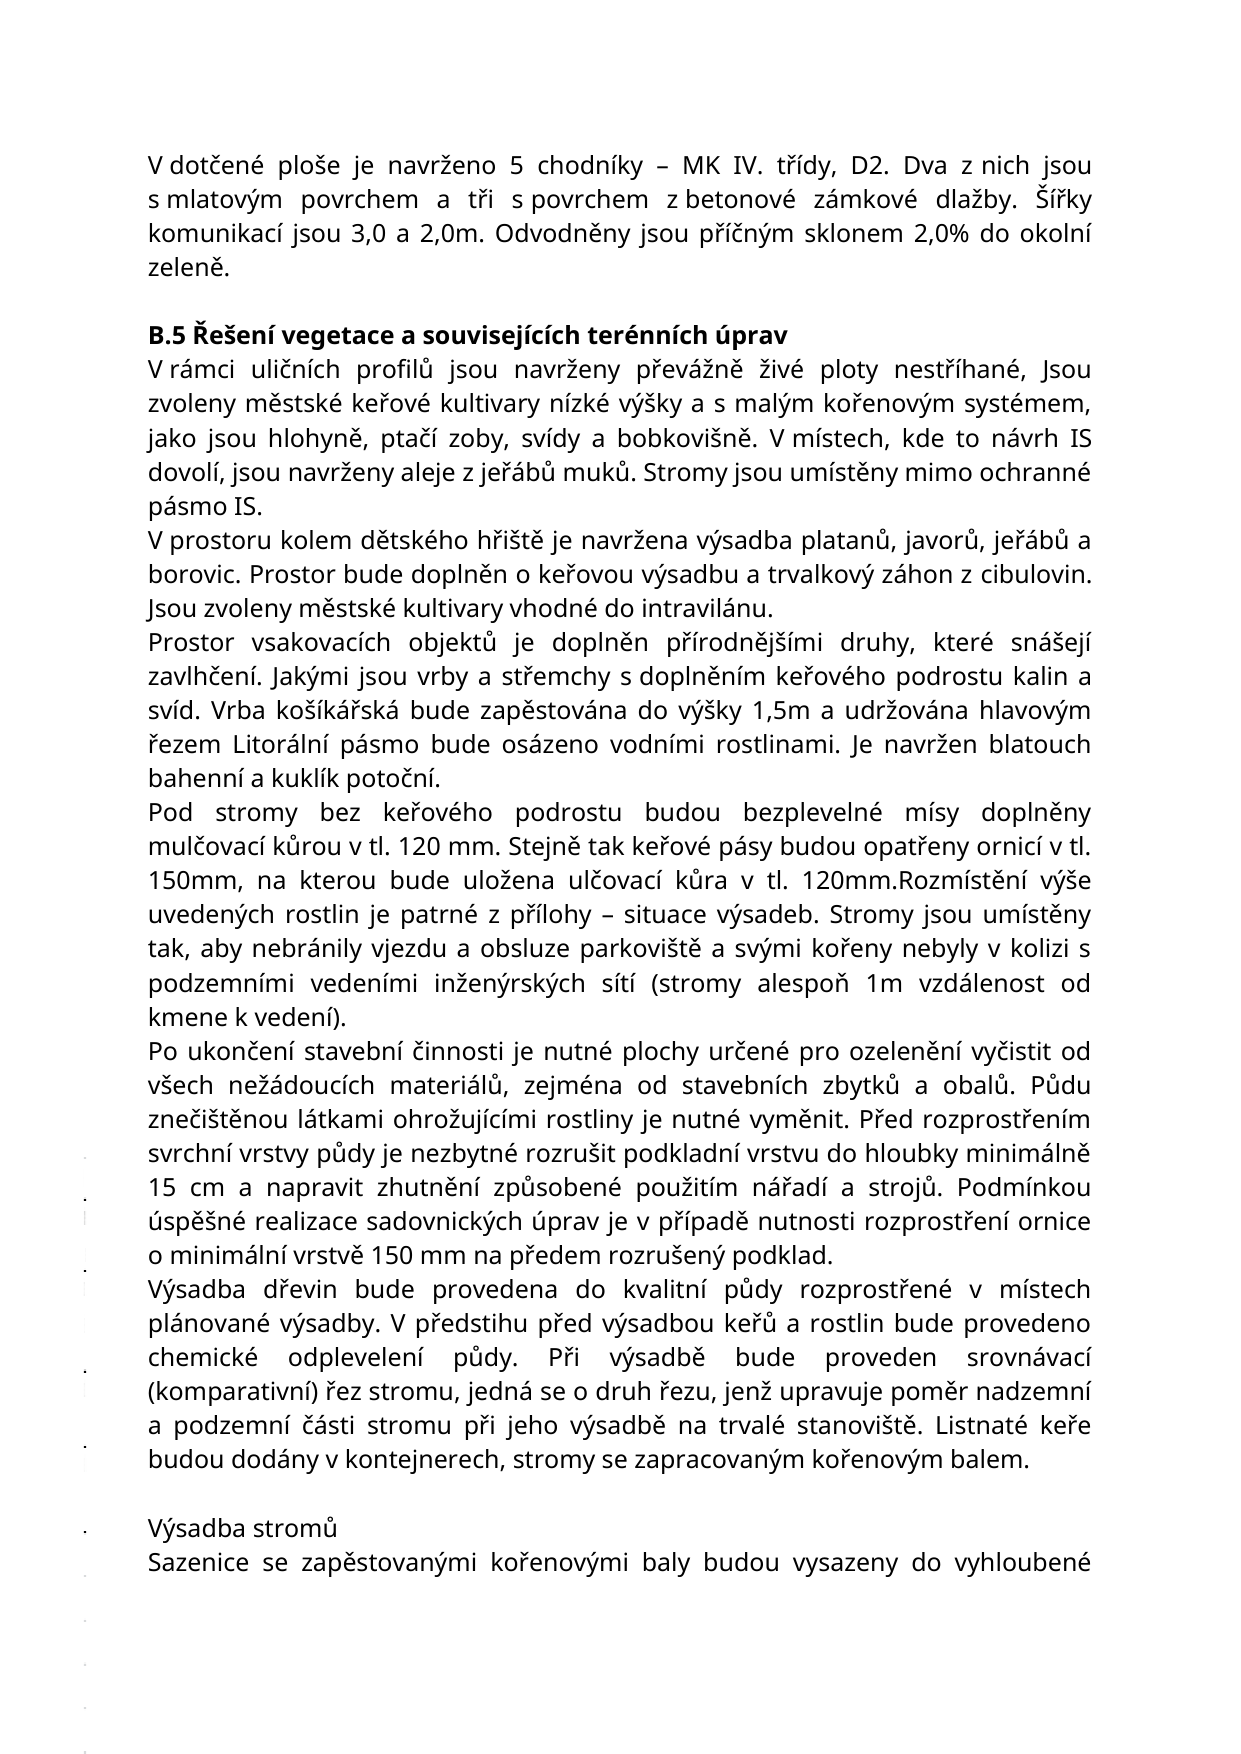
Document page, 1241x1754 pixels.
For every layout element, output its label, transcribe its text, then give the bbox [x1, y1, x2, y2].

text V rámci uličních profilů jsou navrženy převážně živé ploty nestříhané, Jsou zvoleny městské keřové kultivary nízké výšky a s malým kořenovým systémem, jako jsou hlohyně, ptačí zoby, svídy a bobkovišně. V místech, kde to návrh IS dovolí, jsou navrženy aleje z jeřábů muků. Stromy jsou umístěny mimo ochranné pásmo IS. [148, 352, 1092, 522]
text V prostoru kolem dětského hřiště je navržena výsadba platanů, javorů, jeřábů a borovic. Prostor bude doplněn o keřovou výsadbu a trvalkový záhon z cibulovin. Jsou zvoleny městské kultivary vhodné do intravilánu. [148, 522, 1092, 624]
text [148, 1544, 1092, 1578]
text Prostor vsakovacích objektů je doplněn přírodnějšími druhy, které snášejí zavlhčení. Jakými jsou vrby a střemchy s doplněním keřového podrostu kalin a svíd. Vrba košíkářská bude zapěstována do výšky 1,5m a udržována hlavovým řezem Litorální pásmo bude osázeno vodními rostlinami. Je navržen blatouch bahenní a kuklík potoční. [148, 624, 1092, 795]
text Po ukončení stavební činnosti je nutné plochy určené pro ozelenění vyčistit od všech nežádoucích materiálů, zejména od stavebních zbytků a obalů. Půdu znečištěnou látkami ohrožujícími rostliny je nutné vyměnit. Před rozprostřením svrchní vrstvy půdy je nezbytné rozrušit podkladní vrstvu do hloubky minimálně 15 cm a napravit zhutnění způsobené použitím nářadí a strojů. Podmínkou úspěšné realizace sadovnických úprav je v případě nutnosti rozprostření ornice o minimální vrstvě 150 mm na předem rozrušený podklad. [148, 1033, 1092, 1272]
text B.5 Řešení vegetace a souvisejících terénních úprav [148, 318, 1092, 352]
text Pod stromy bez keřového podrostu budou bezplevelné mísy doplněny mulčovací kůrou v tl. 120 mm. Stejně tak keřové pásy budou opatřeny ornicí v tl. 150mm, na kterou bude uložena ulčovací kůra v tl. 120mm.Rozmístění výše uvedených rostlin je patrné z přílohy – situace výsadeb. Stromy jsou umístěny tak, aby nebránily vjezdu a obsluze parkoviště a svými kořeny nebyly v kolizi s podzemními vedeními inženýrských sítí (stromy alespoň 1m vzdálenost od kmene k vedení). [148, 795, 1092, 1033]
text V dotčené ploše je navrženo 5 chodníky – MK IV. třídy, D2. Dva z nich jsou s mlatovým povrchem a tři s povrchem z betonové zámkové dlažby. Šířky komunikací jsou 3,0 a 2,0m. Odvodněny jsou příčným sklonem 2,0% do okolní zeleně. [148, 148, 1092, 284]
text Výsadba dřevin bude provedena do kvalitní půdy rozprostřené v místech plánované výsadby. V předstihu před výsadbou keřů a rostlin bude provedeno chemické odplevelení půdy. Při výsadbě bude proveden srovnávací (komparativní) řez stromu, jedná se o druh řezu, jenž upravuje poměr nadzemní a podzemní části stromu při jeho výsadbě na trvalé stanoviště. Listnaté keře budou dodány v kontejnerech, stromy se zapracovaným kořenovým balem. [148, 1272, 1092, 1476]
text Výsadba stromů [148, 1510, 1092, 1544]
